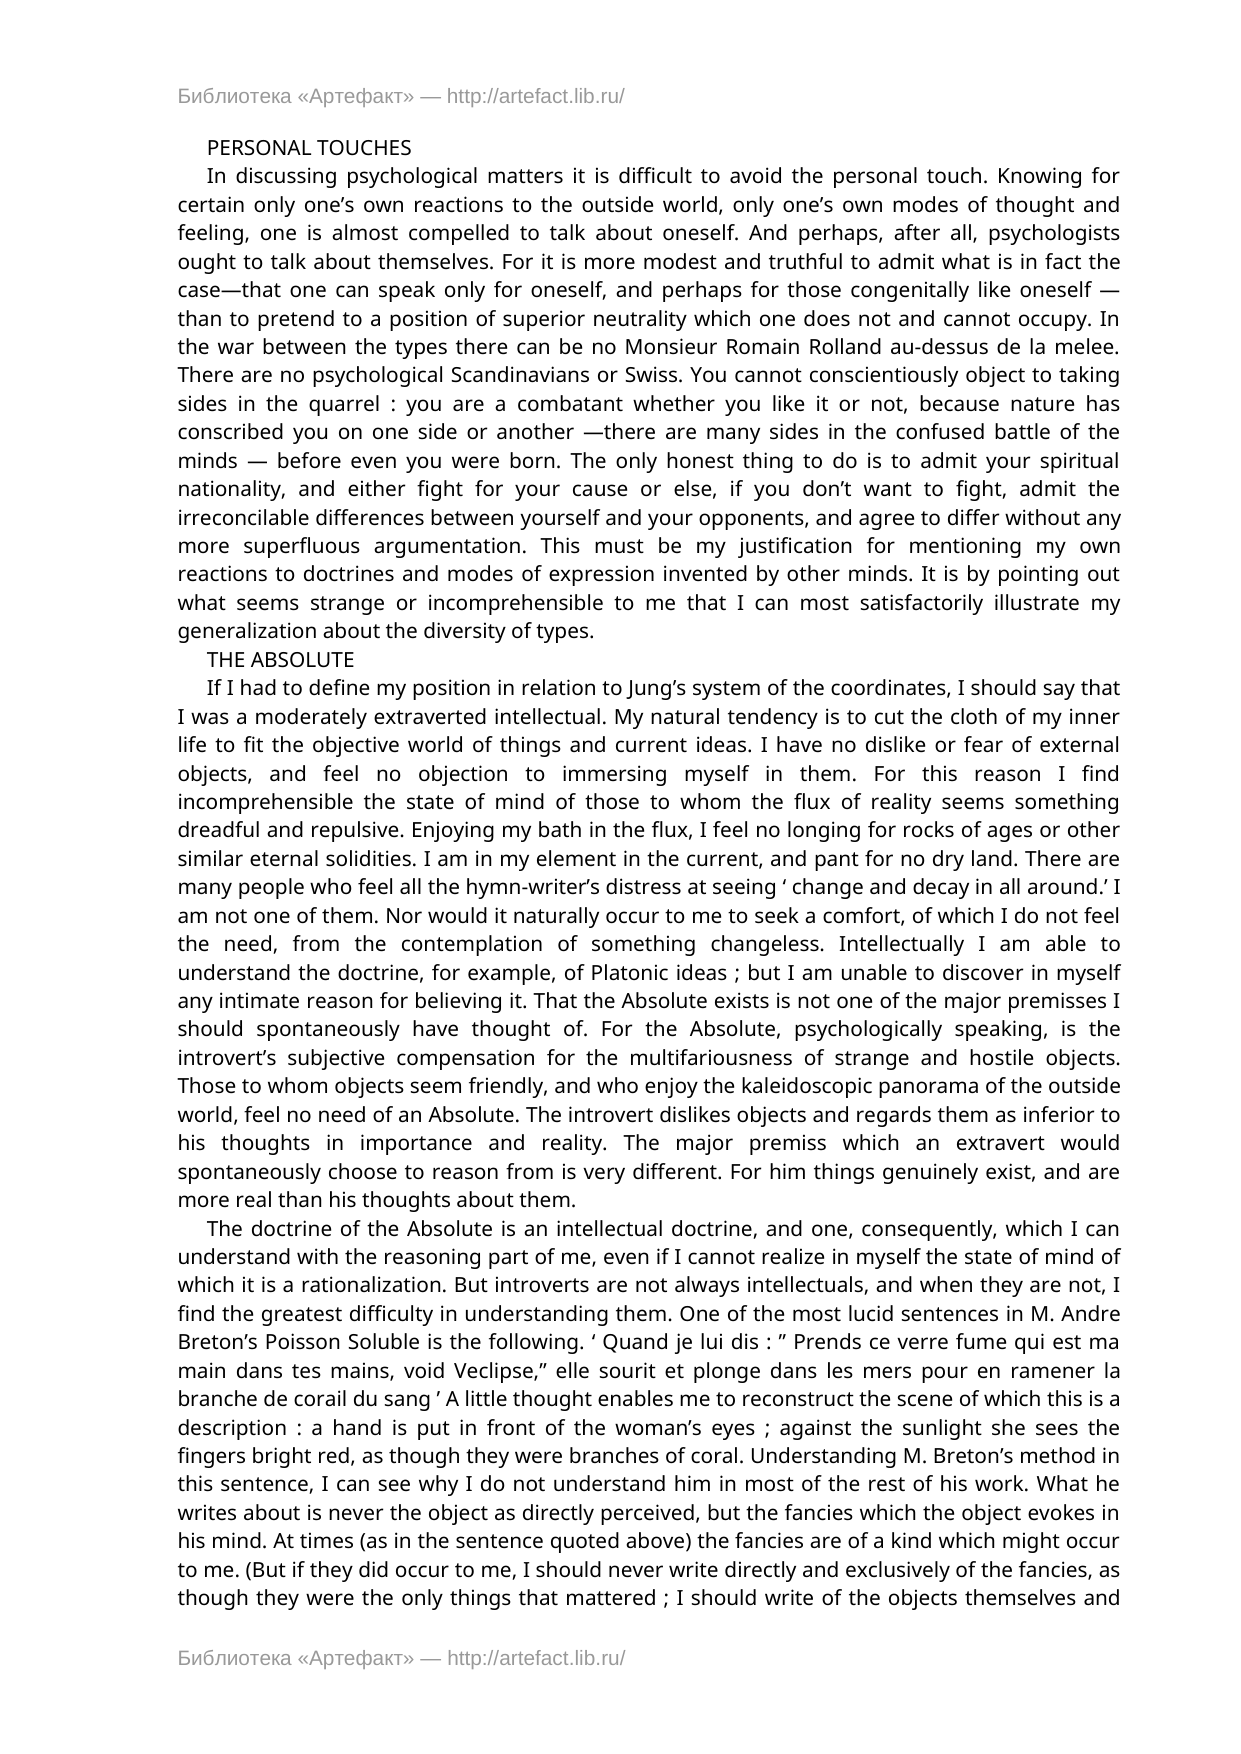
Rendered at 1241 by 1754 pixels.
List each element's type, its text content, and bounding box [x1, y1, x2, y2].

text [177, 1214, 1122, 1612]
subtitle THE ABSOLUTE [177, 645, 1122, 673]
subtitle PERSONAL TOUCHES [177, 133, 1122, 161]
text If I had to define my position in relation to Jung’s system of the coordinates, I should say that I was a moderately extraverted intellectual. My natural tendency is to cut the cloth of my inner life to fit the objective world of things and current ideas. I have no dislike or fear of external objects, and feel no objection to immersing myself in them. For this reason I find incomprehensible the state of mind of those to whom the flux of reality seems something dreadful and repulsive. Enjoying my bath in the flux, I feel no longing for rocks of ages or other similar eternal solidities. I am in my element in the current, and pant for no dry land. There are many people who feel all the hymn-writer’s distress at seeing ‘ change and decay in all around.’ I am not one of them. Nor would it naturally occur to me to seek a comfort, of which I do not feel the need, from the contemplation of something changeless. Intellectually I am able to understand the doctrine, for example, of Platonic ideas ; but I am unable to discover in myself any intimate reason for believing it. That the Absolute exists is not one of the major premisses I should spontaneously have thought of. For the Absolute, psychologically speaking, is the introvert’s subjective compensation for the multifariousness of strange and hostile objects. Those to whom objects seem friendly, and who enjoy the kaleidoscopic panorama of the outside world, feel no need of an Absolute. The introvert dislikes objects and regards them as inferior to his thoughts in importance and reality. The major premiss which an extravert would spontaneously choose to reason from is very different. For him things genuinely exist, and are more real than his thoughts about them. [177, 673, 1122, 1214]
text In discussing psychological matters it is difficult to avoid the personal touch. Knowing for certain only one’s own reactions to the outside world, only one’s own modes of thought and feeling, one is almost compelled to talk about oneself. And perhaps, after all, psychologists ought to talk about themselves. For it is more modest and truthful to admit what is in fact the case—that one can speak only for oneself, and perhaps for those congenitally like oneself —than to pretend to a position of superior neutrality which one does not and cannot occupy. In the war between the types there can be no Monsieur Romain Rolland au-dessus de la melee. There are no psychological Scandinavians or Swiss. You cannot conscientiously object to taking sides in the quarrel : you are a combatant whether you like it or not, because nature has conscribed you on one side or another —there are many sides in the confused battle of the minds — before even you were born. The only honest thing to do is to admit your spiritual nationality, and either fight for your cause or else, if you don’t want to fight, admit the irreconcilable differences between yourself and your opponents, and agree to differ without any more superfluous argumentation. This must be my justification for mentioning my own reactions to doctrines and modes of expression invented by other minds. It is by pointing out what seems strange or incomprehensible to me that I can most satisfactorily illustrate my generalization about the diversity of types. [177, 161, 1122, 645]
